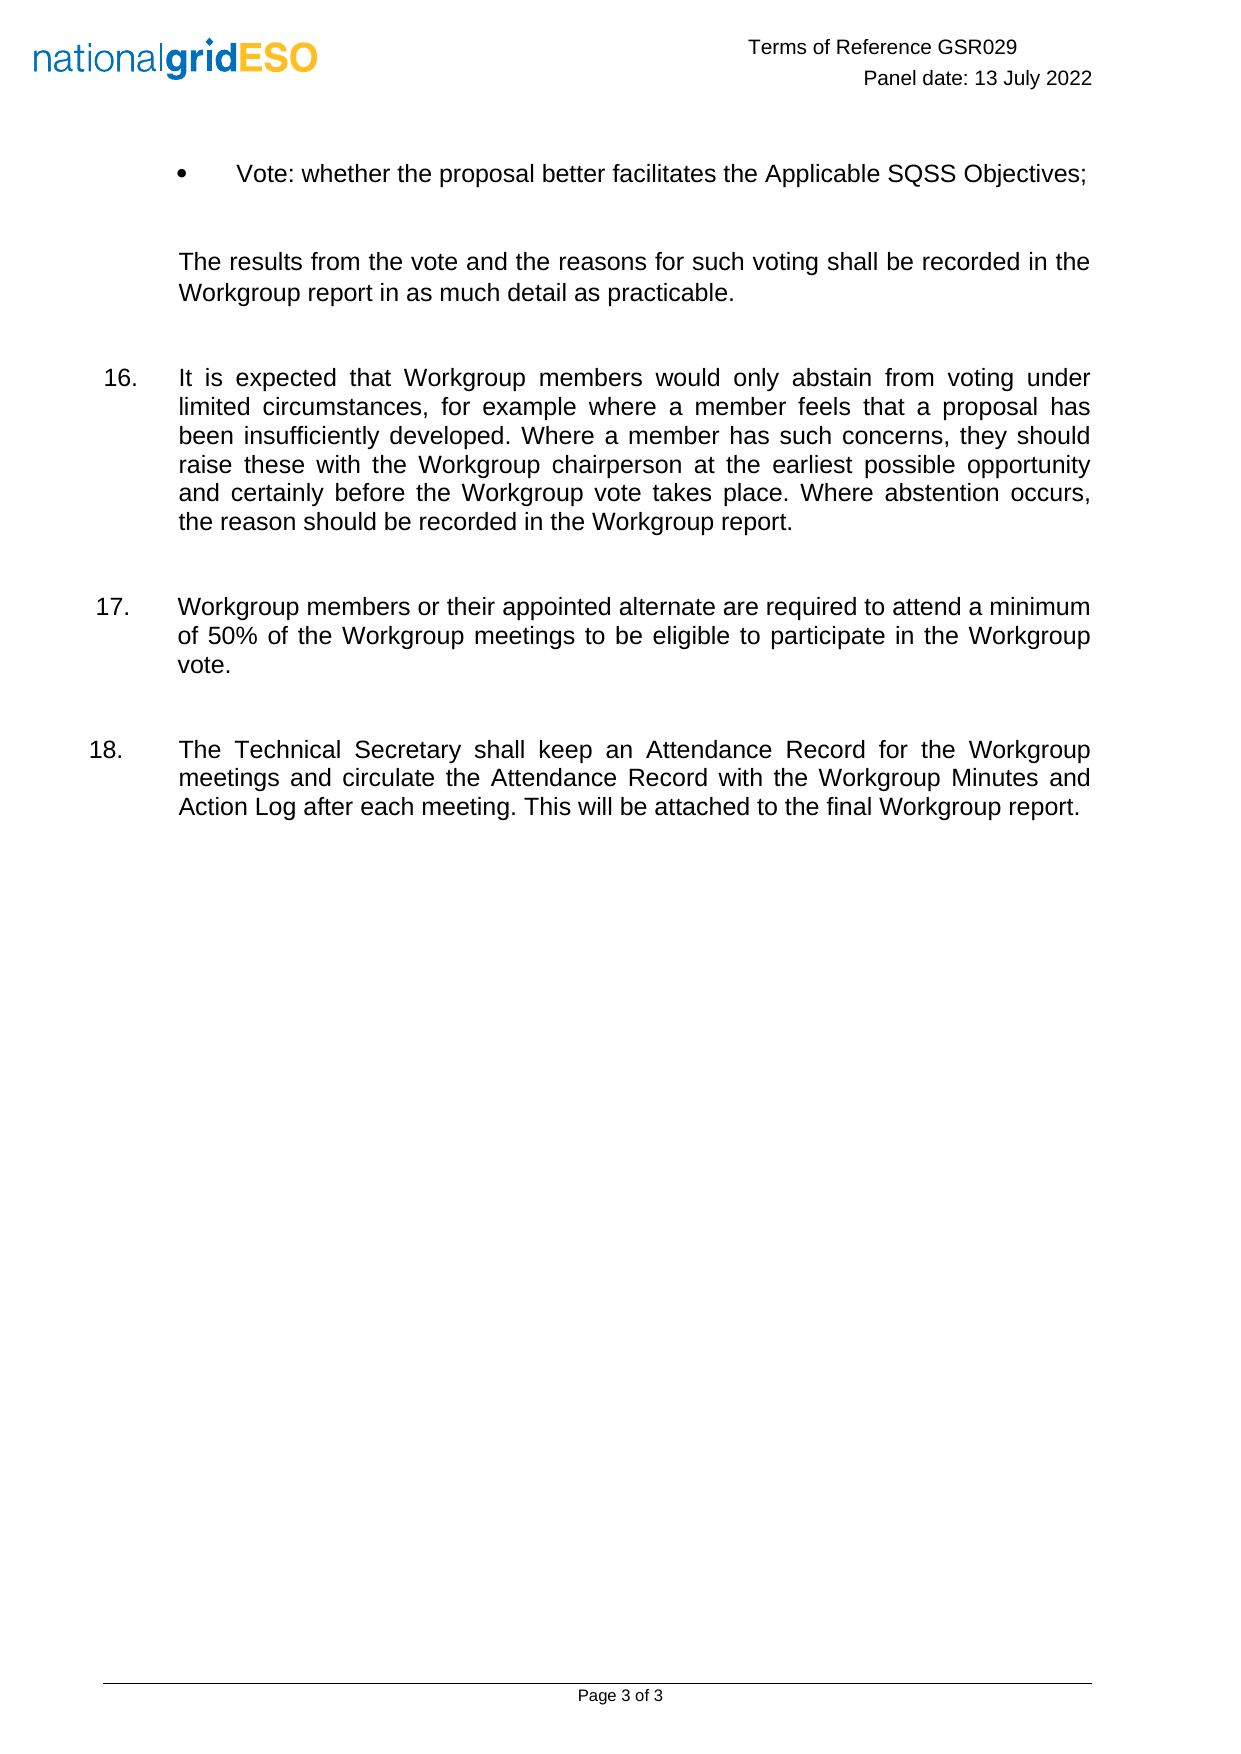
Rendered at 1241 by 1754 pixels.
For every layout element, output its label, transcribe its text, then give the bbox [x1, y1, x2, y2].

list It is expected that Workgroup members would only abstain from voting under limited circumstances, for example where a member feels that a proposal has been insufficiently developed. Where a member has such concerns, they should raise these with the Workgroup chairperson at the earliest possible opportunity and certainly before the Workgroup vote takes place. Where abstention occurs, the reason should be recorded in the Workgroup report. [103, 363, 1092, 536]
list Vote: whether the proposal better facilitates the Applicable SQSS Objectives; [177, 159, 1092, 188]
list The Technical Secretary shall keep an Attendance Record for the Workgroup meetings and circulate the Attendance Record with the Workgroup Minutes and Action Log after each meeting. This will be attached to the final Workgroup report. [88, 734, 1092, 821]
text The results from the vote and the reasons for such voting shall be recorded in the Workgroup report in as much detail as practicable. [178, 244, 1092, 307]
list Workgroup members or their appointed alternate are required to attend a minimum of 50% of the Workgroup meetings to be eligible to participate in the Workgroup vote. [95, 592, 1092, 678]
